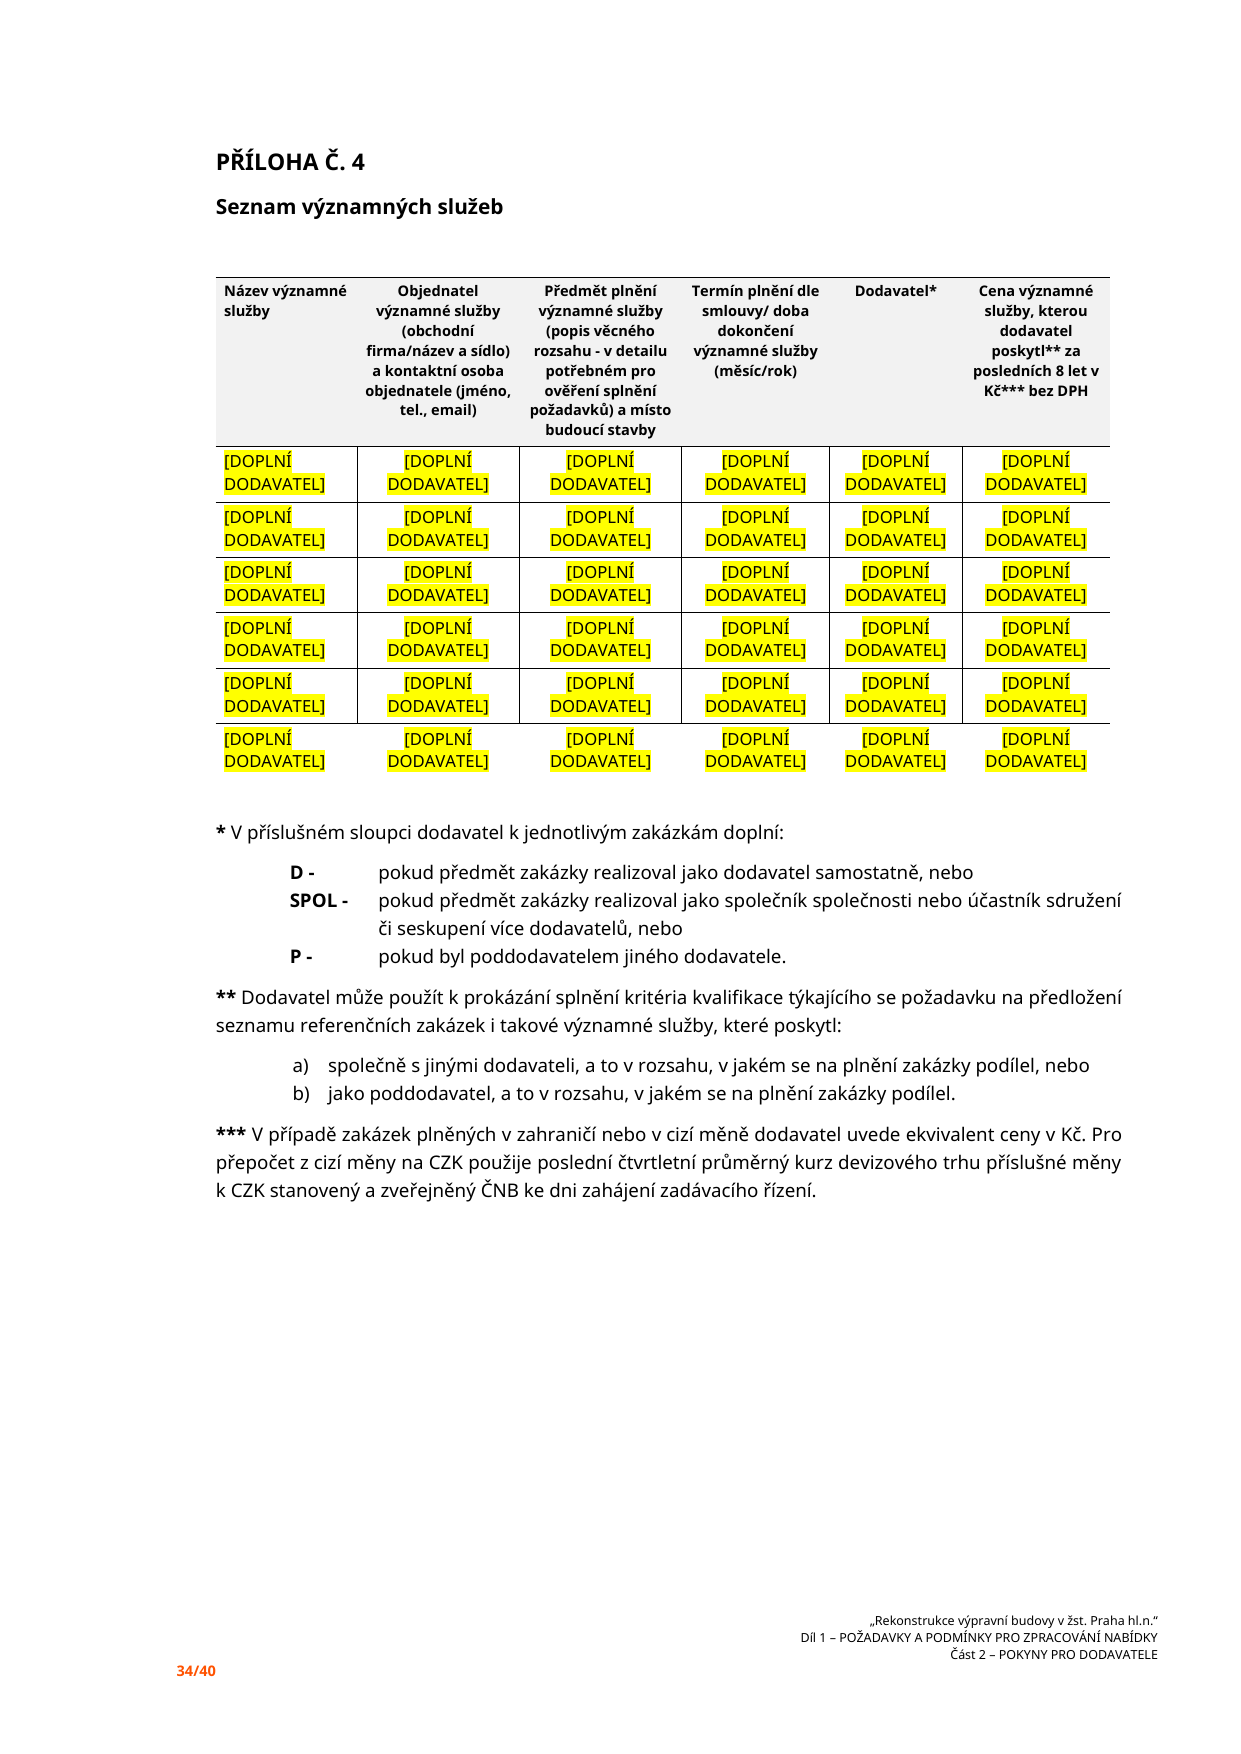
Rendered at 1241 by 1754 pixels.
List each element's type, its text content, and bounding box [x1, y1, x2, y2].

table_cell [DOPLNÍ DODAVATEL] [358, 503, 519, 557]
table_cell [DOPLNÍ DODAVATEL] [682, 613, 829, 668]
text jako poddodavatel, a to v rozsahu, v jakém se na plnění zakázky podílel. [292, 1081, 1122, 1106]
table_cell [DOPLNÍ DODAVATEL] [963, 503, 1110, 557]
table_cell [DOPLNÍ DODAVATEL] [520, 503, 681, 557]
table_cell [DOPLNÍ DODAVATEL] [358, 613, 519, 668]
table_cell [DOPLNÍ DODAVATEL] [963, 447, 1110, 501]
table_cell [DOPLNÍ DODAVATEL] [216, 669, 357, 723]
table_cell [DOPLNÍ DODAVATEL] [830, 613, 962, 668]
table_header Název významné služby [216, 278, 357, 446]
table_cell [DOPLNÍ DODAVATEL] [216, 503, 357, 557]
text D - pokud předmět zakázky realizoval jako dodavatel samostatně, nebo [289, 859, 1122, 885]
table_cell [DOPLNÍ DODAVATEL] [519, 724, 682, 778]
table_cell [DOPLNÍ DODAVATEL] [829, 724, 962, 778]
table_cell [DOPLNÍ DODAVATEL] [520, 447, 681, 501]
table_cell [DOPLNÍ DODAVATEL] [963, 558, 1110, 612]
table_cell [DOPLNÍ DODAVATEL] [830, 447, 962, 501]
table_cell [DOPLNÍ DODAVATEL] [682, 558, 829, 612]
table_cell [DOPLNÍ DODAVATEL] [520, 669, 681, 723]
table_cell [DOPLNÍ DODAVATEL] [216, 447, 357, 501]
table_cell [DOPLNÍ DODAVATEL] [682, 669, 829, 723]
table_header Cena významné služby, kterou dodavatel poskytl** za posledních 8 let v Kč*** bez DPH [962, 278, 1110, 446]
list společně s jinými dodavateli, a to v rozsahu, v jakém se na plnění zakázky podílel, nebo [292, 1053, 1122, 1078]
table_cell [DOPLNÍ DODAVATEL] [358, 669, 519, 723]
text Příloha č. 4 [216, 146, 1122, 177]
table_cell [DOPLNÍ DODAVATEL] [830, 669, 962, 723]
table_cell [DOPLNÍ DODAVATEL] [682, 724, 829, 778]
table_cell [DOPLNÍ DODAVATEL] [520, 558, 681, 612]
table_cell [DOPLNÍ DODAVATEL] [963, 613, 1110, 668]
table_cell [DOPLNÍ DODAVATEL] [357, 724, 519, 778]
table_cell [DOPLNÍ DODAVATEL] [830, 558, 962, 612]
table_cell [DOPLNÍ DODAVATEL] [358, 447, 519, 501]
table_cell [DOPLNÍ DODAVATEL] [830, 503, 962, 557]
text *** V případě zakázek plněných v zahraničí nebo v cizí měně dodavatel uvede ekvivalent ceny v Kč. Pro přepočet z cizí měny na CZK použije poslední čtvrtletní průměrný kurz devizového trhu příslušné měny k CZK stanovený a zveřejněný ČNB ke dni zahájení zadávacího řízení. [216, 1121, 1122, 1203]
table_header Termín plnění dle smlouvy/ doba dokončení významné služby (měsíc/rok) [682, 278, 829, 446]
text ** Dodavatel může použít k prokázání splnění kritéria kvalifikace týkajícího se požadavku na předložení seznamu referenčních zakázek i takové významné služby, které poskytl: [216, 984, 1122, 1038]
text Seznam významných služeb [216, 192, 1122, 221]
table_cell [DOPLNÍ DODAVATEL] [682, 447, 829, 501]
text * V příslušném sloupci dodavatel k jednotlivým zakázkám doplní: [216, 819, 1122, 844]
table_header Dodavatel* [829, 278, 962, 446]
table_cell [DOPLNÍ DODAVATEL] [520, 613, 681, 668]
table_cell [DOPLNÍ DODAVATEL] [962, 724, 1110, 778]
table_cell [DOPLNÍ DODAVATEL] [963, 669, 1110, 723]
table_cell [DOPLNÍ DODAVATEL] [216, 558, 357, 612]
table_cell [DOPLNÍ DODAVATEL] [216, 724, 357, 778]
table_header Předmět plnění významné služby (popis věcného rozsahu - v detailu potřebném pro ověření splnění požadavků) a místo budoucí stavby [519, 278, 682, 446]
table_cell [DOPLNÍ DODAVATEL] [682, 503, 829, 557]
table_header Objednatel významné služby (obchodní firma/název a sídlo) a kontaktní osoba objednatele (jméno, tel., email) [357, 278, 519, 446]
table_cell [DOPLNÍ DODAVATEL] [358, 558, 519, 612]
text P - pokud byl poddodavatelem jiného dodavatele. [289, 943, 1122, 969]
text SPOL - pokud předmět zakázky realizoval jako společník společnosti nebo účastník sdružení či seskupení více dodavatelů, nebo [289, 887, 1122, 941]
table_cell [DOPLNÍ DODAVATEL] [216, 613, 357, 668]
